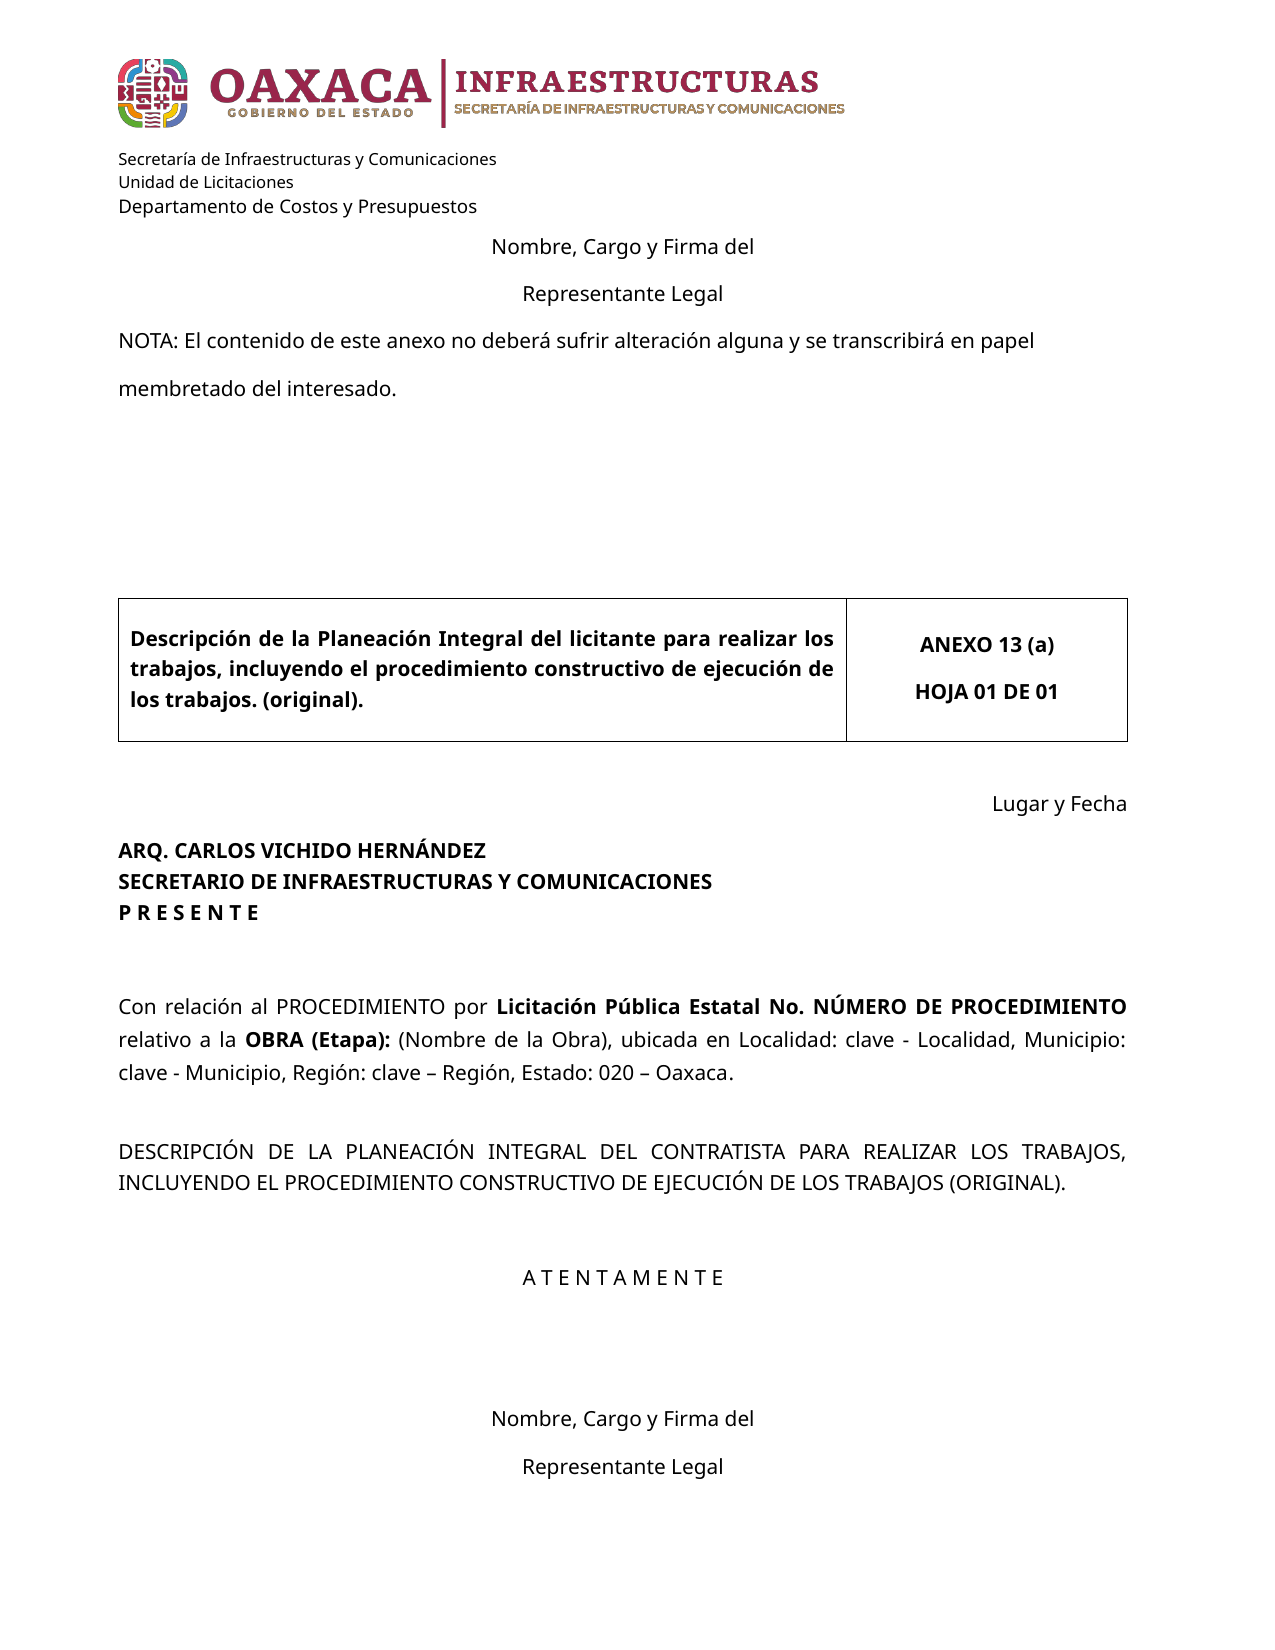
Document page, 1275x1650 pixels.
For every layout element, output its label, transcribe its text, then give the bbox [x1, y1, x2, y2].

table_header ANEXO 13 (a) HOJA 01 DE 01 [847, 599, 1127, 741]
table_header Descripción de la Planeación Integral del licitante para realizar los trabajos, incluyendo el procedimiento constructivo de ejecución de los trabajos. (original). [119, 599, 846, 741]
text Representante Legal [118, 1452, 1127, 1480]
text ARQ. CARLOS VICHIDO HERNÁNDEZ [118, 837, 1127, 865]
text Nombre, Cargo y Firma del [118, 1404, 1127, 1433]
text NOTA: El contenido de este anexo no deberá sufrir alteración alguna y se transcribirá en papel [118, 326, 1127, 355]
text membretado del interesado. [118, 374, 1127, 402]
text Lugar y Fecha [118, 789, 1127, 818]
text P R E S E N T E [118, 898, 1127, 926]
text Representante Legal [118, 279, 1127, 307]
picture [118, 59, 868, 130]
text SECRETARIO DE INFRAESTRUCTURAS Y COMUNICACIONES [118, 867, 1127, 896]
text DESCRIPCIÓN DE LA PLANEACIÓN INTEGRAL DEL CONTRATISTA PARA REALIZAR LOS TRABAJOS, INCLUYENDO EL PROCEDIMIENTO CONSTRUCTIVO DE EJECUCIÓN DE LOS TRABAJOS (ORIGINAL). [118, 1137, 1127, 1197]
text Nombre, Cargo y Firma del [118, 232, 1127, 260]
text A T E N T A M E N T E [118, 1263, 1127, 1291]
text Con relación al PROCEDIMIENTO por Licitación Pública Estatal No. NÚMERO DE PROCEDIMIENTO relativo a la OBRA (Etapa): (Nombre de la Obra), ubicada en Localidad: clave - Localidad, Municipio: clave - Municipio, Región: clave – Región, Estado: 020 – Oaxaca. [118, 992, 1127, 1086]
